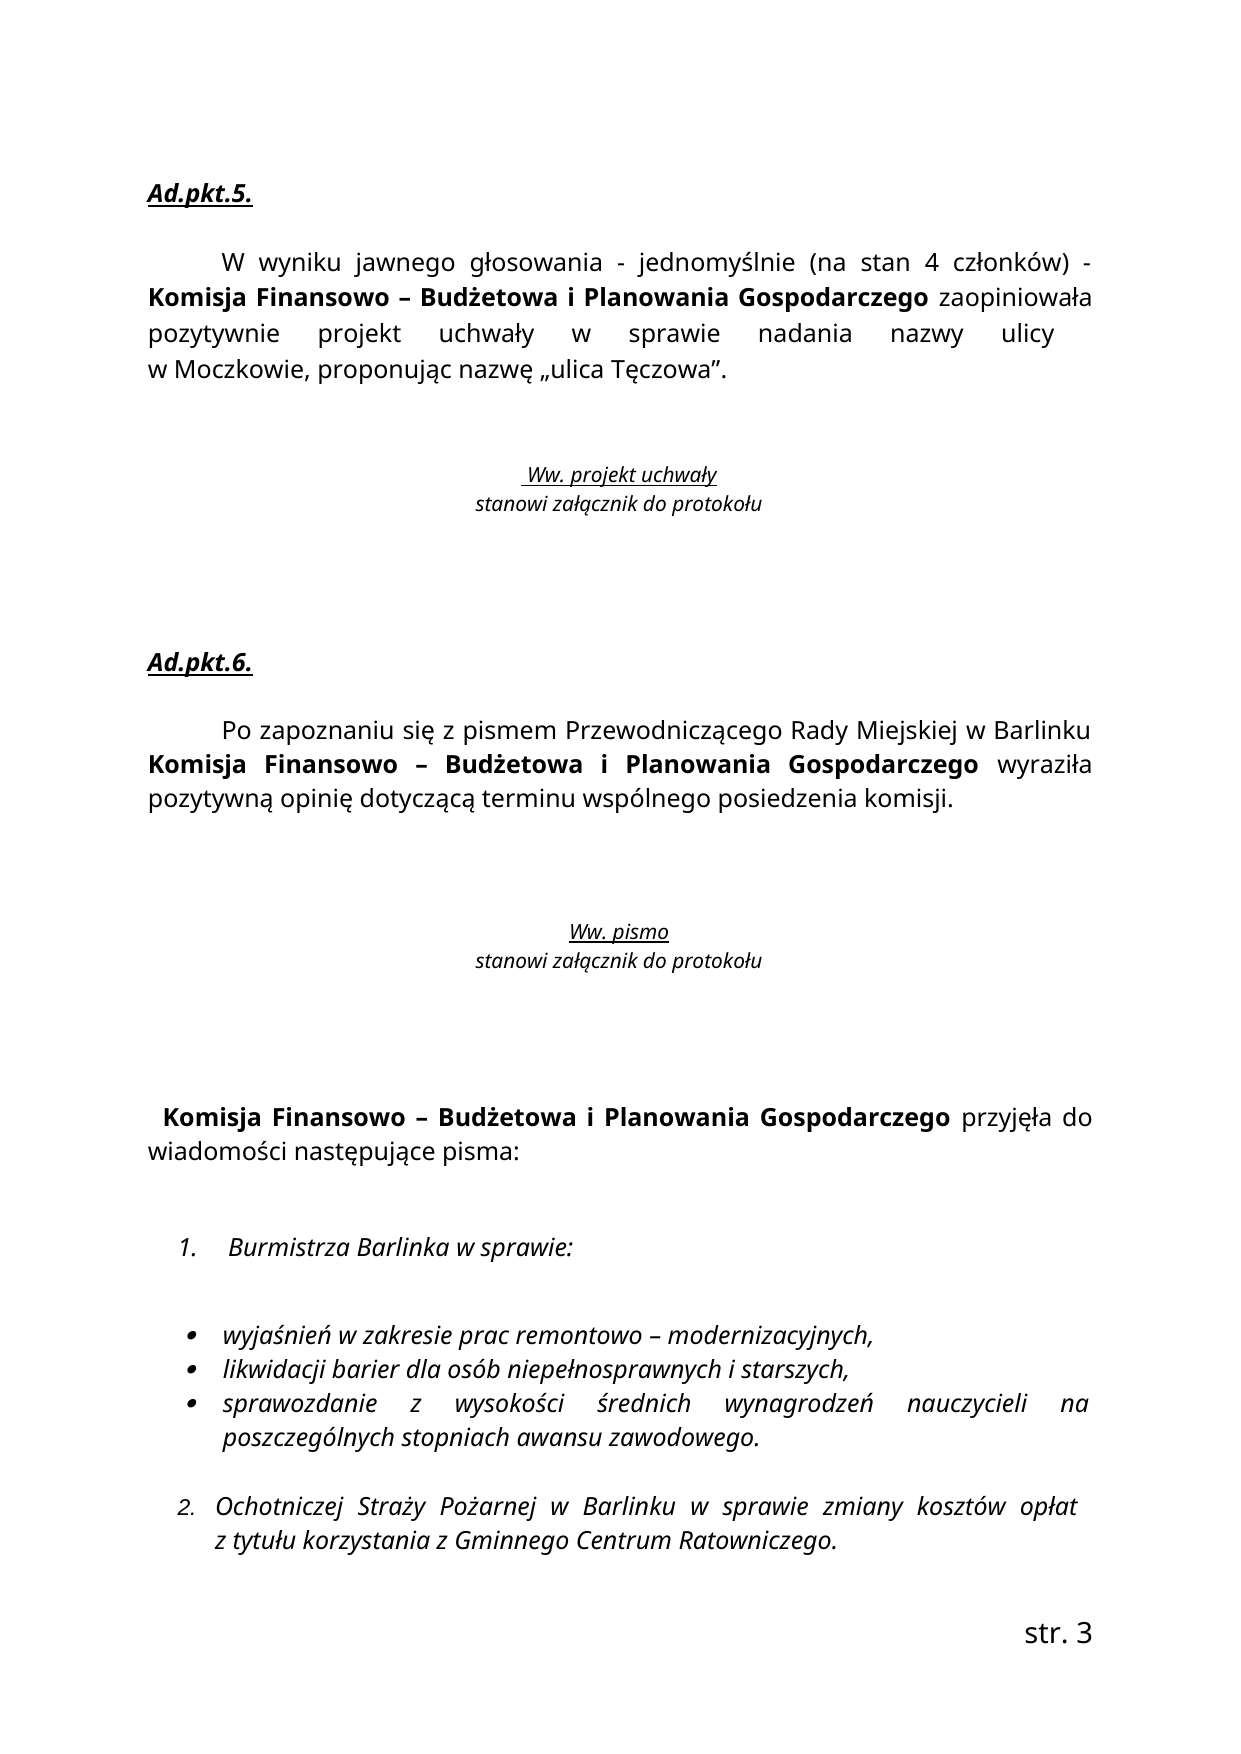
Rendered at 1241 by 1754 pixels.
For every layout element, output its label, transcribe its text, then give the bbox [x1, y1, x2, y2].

text stanowi załącznik do protokołu [148, 946, 1093, 974]
list sprawozdanie z wysokości średnich wynagrodzeń nauczycieli na poszczególnych stopniach awansu zawodowego. [185, 1386, 1093, 1454]
text W wyniku jawnego głosowania - jednomyślnie (na stan 4 członków) -Komisja Finansowo – Budżetowa i Planowania Gospodarczego zaopiniowała pozytywnie projekt uchwały w sprawie nadania nazwy ulicy w Moczkowie, proponując nazwę „ulica Tęczowa”. [148, 244, 1093, 385]
text Po zapoznaniu się z pismem Przewodniczącego Rady Miejskiej w Barlinku Komisja Finansowo – Budżetowa i Planowania Gospodarczego wyraziła pozytywną opinię dotyczącą terminu wspólnego posiedzenia komisji. [148, 713, 1093, 815]
text stanowi załącznik do protokołu [148, 489, 1093, 517]
list Burmistrza Barlinka w sprawie: [177, 1230, 1093, 1264]
text Ad.pkt.6. [148, 645, 1093, 679]
text Ad.pkt.5. [148, 176, 1093, 210]
text Ww. pismo [148, 917, 1093, 946]
text Ww. projekt uchwały [148, 461, 1093, 489]
list wyjaśnień w zakresie prac remontowo – modernizacyjnych, [185, 1318, 1093, 1352]
text Komisja Finansowo – Budżetowa i Planowania Gospodarczego przyjęła do wiadomości następujące pisma: [148, 1099, 1093, 1167]
list Ochotniczej Straży Pożarnej w Barlinku w sprawie zmiany kosztów opłat z tytułu korzystania z Gminnego Centrum Ratowniczego. [177, 1488, 1093, 1556]
list likwidacji barier dla osób niepełnosprawnych i starszych, [185, 1352, 1093, 1386]
